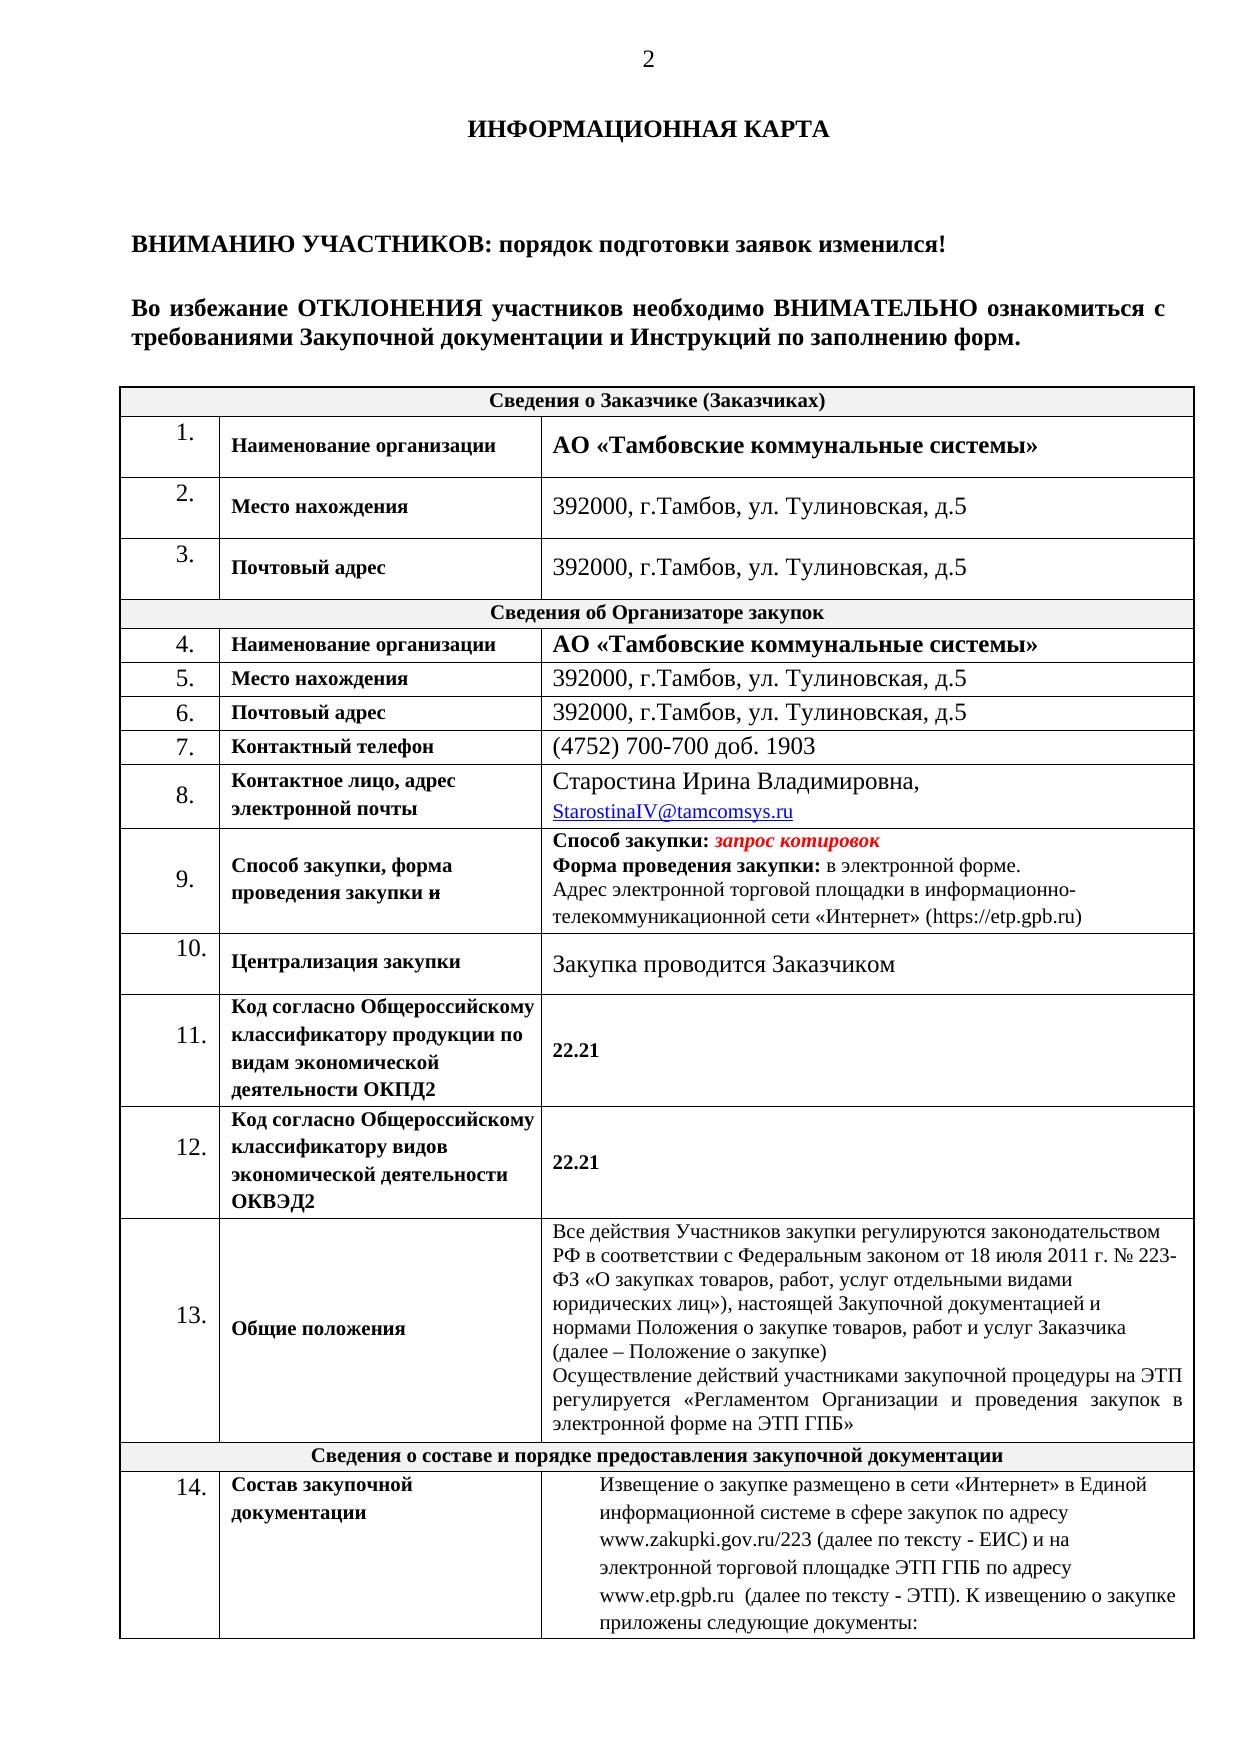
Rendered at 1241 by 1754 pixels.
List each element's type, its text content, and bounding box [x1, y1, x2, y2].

table_cell [121, 629, 219, 662]
table_cell [121, 663, 219, 696]
table_cell [121, 697, 219, 730]
table_cell Почтовый адрес [220, 539, 541, 599]
table_cell Сведения о составе и порядке предоставления закупочной документации [121, 1443, 1193, 1471]
table_header Сведения о Заказчике (Заказчиках) [121, 388, 1193, 416]
table_cell [121, 1219, 219, 1442]
table_cell Способ закупки: запрос котировок Форма проведения закупки: в электронной форме. Адрес электронной торговой площадки в информационно-телекоммуникационной сети «Интернет» (https://etp.gpb.ru) [542, 829, 1193, 932]
table_cell Сведения об Организаторе закупок [121, 600, 1193, 628]
table_cell АО «Тамбовские коммунальные системы» [542, 417, 1193, 477]
table_cell Контактный телефон [220, 731, 541, 764]
table_cell [121, 417, 219, 477]
table_cell [121, 934, 219, 993]
table_cell Закупка проводится Заказчиком [542, 934, 1193, 993]
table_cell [220, 1472, 541, 1638]
table_cell Код согласно Общероссийскому классификатору видов экономической деятельности ОКВЭД2 [220, 1107, 541, 1218]
table_cell 392000, г.Тамбов, ул. Тулиновская, д.5 [542, 697, 1193, 730]
table_cell Место нахождения [220, 478, 541, 538]
table_cell [121, 765, 219, 827]
table_cell Централизация закупки [220, 934, 541, 993]
text ВНИМАНИЮ УЧАСТНИКОВ: порядок подготовки заявок изменился! [131, 229, 1166, 258]
table_cell (4752) 700-700 доб. 1903 [542, 731, 1193, 764]
table_cell Почтовый адрес [220, 697, 541, 730]
table_cell Все действия Участников закупки регулируются законодательством РФ в соответствии с Федеральным законом от 18 июля 2011 г. № 223-ФЗ «О закупках товаров, работ, услуг отдельными видами юридических лиц»), настоящей Закупочной документацией и нормами Положения о закупке товаров, работ и услуг Заказчика (далее – Положение о закупке) Осуществление действий участниками закупочной процедуры на ЭТП регулируется «Регламентом Организации и проведения закупок в электронной форме на ЭТП ГПБ» [542, 1219, 1193, 1442]
table_cell Способ закупки, форма проведения закупки и [220, 829, 541, 932]
text Во избежание ОТКЛОНЕНИЯ участников необходимо ВНИМАТЕЛЬНО ознакомиться с требованиями Закупочной документации и Инструкций по заполнению форм. [131, 293, 1166, 351]
table_cell Наименование организации [220, 629, 541, 662]
text ИНФОРМАЦИОННАЯ КАРТА [131, 114, 1166, 143]
table_cell [121, 1472, 219, 1638]
table_cell Старостина Ирина Владимировна, StarostinaIV@tamcomsys.ru [542, 765, 1193, 827]
table_cell 392000, г.Тамбов, ул. Тулиновская, д.5 [542, 539, 1193, 599]
table_cell [121, 1107, 219, 1218]
table_cell Наименование организации [220, 417, 541, 477]
table_cell [121, 731, 219, 764]
table_cell 22.21 [542, 1107, 1193, 1218]
table_cell 392000, г.Тамбов, ул. Тулиновская, д.5 [542, 663, 1193, 696]
table_cell Место нахождения [220, 663, 541, 696]
table_cell Контактное лицо, адрес электронной почты [220, 765, 541, 827]
table_cell [121, 829, 219, 932]
table_cell [121, 995, 219, 1106]
table_cell [121, 478, 219, 538]
table_cell 22.21 [542, 995, 1193, 1106]
table_cell [121, 539, 219, 599]
table_cell 392000, г.Тамбов, ул. Тулиновская, д.5 [542, 478, 1193, 538]
table_cell Общие положения [220, 1219, 541, 1442]
table_cell АО «Тамбовские коммунальные системы» [542, 629, 1193, 662]
table_cell Код согласно Общероссийскому классификатору продукции по видам экономической деятельности ОКПД2 [220, 995, 541, 1106]
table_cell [542, 1472, 1193, 1638]
